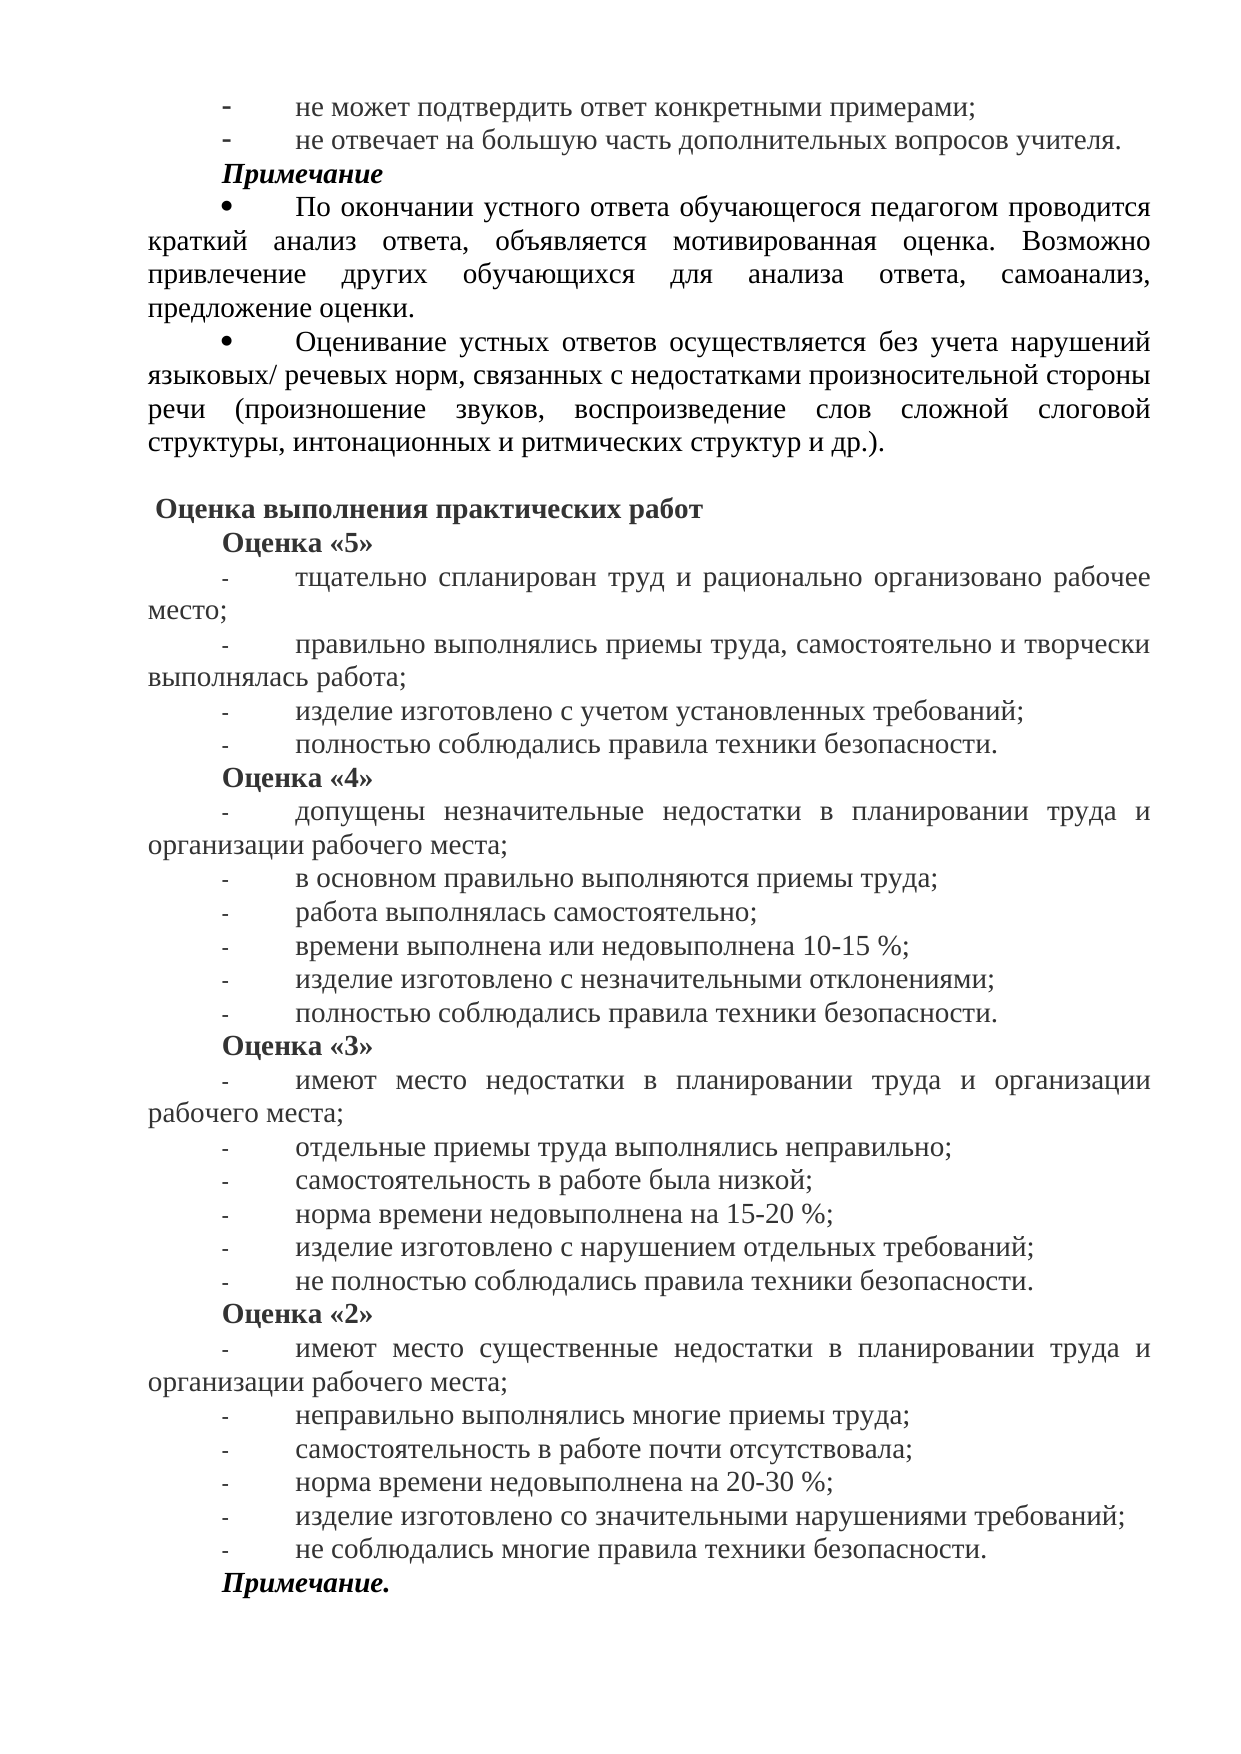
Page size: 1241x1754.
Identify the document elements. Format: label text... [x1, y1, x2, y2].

text Оценка выполнения практических работ [148, 458, 1152, 525]
list изделие изготовлено со значительными нарушениями требований; [148, 1498, 1152, 1531]
list имеют место недостатки в планировании труда и организации рабочего места; [148, 1062, 1152, 1129]
list правильно выполнялись приемы труда, самостоятельно и творчески выполнялась работа; [148, 626, 1152, 693]
list времени выполнена или недовыполнена 10-15 %; [148, 928, 1152, 961]
list работа выполнялась самостоятельно; [148, 894, 1152, 928]
list По окончании устного ответа обучающегося педагогом проводится краткий анализ ответа, объявляется мотивированная оценка. Возможно привлечение других обучающихся для анализа ответа, самоанализ, предложение оценки. [148, 189, 1152, 324]
list допущены незначительные недостатки в планировании труда и организации рабочего места; [148, 793, 1152, 861]
list не отвечает на большую часть дополнительных вопросов учителя. [148, 122, 1152, 156]
list отдельные приемы труда выполнялись неправильно; [148, 1129, 1152, 1162]
list неправильно выполнялись многие приемы труда; [148, 1397, 1152, 1431]
text Оценка «5» [148, 525, 1152, 559]
list изделие изготовлено с нарушением отдельных требований; [148, 1229, 1152, 1263]
list не может подтвердить ответ конкретными примерами; [148, 89, 1152, 122]
text Оценка «4» [148, 760, 1152, 793]
list самостоятельность в работе была низкой; [148, 1162, 1152, 1196]
list изделие изготовлено с незначительными отклонениями; [148, 961, 1152, 995]
list тщательно спланирован труд и рационально организовано рабочее место; [148, 559, 1152, 626]
text Оценка «2» [148, 1297, 1152, 1330]
list самостоятельность в работе почти отсутствовала; [148, 1431, 1152, 1464]
list норма времени недовыполнена на 15-20 %; [148, 1196, 1152, 1229]
list полностью соблюдались правила техники безопасности. [148, 726, 1152, 760]
list Оценивание устных ответов осуществляется без учета нарушений языковых/ речевых норм, связанных с недостатками произносительной стороны речи (произношение звуков, воспроизведение слов сложной слоговой структуры, интонационных и ритмических структур и др.). [148, 324, 1152, 458]
list полностью соблюдались правила техники безопасности. [148, 995, 1152, 1028]
list в основном правильно выполняются приемы труда; [148, 861, 1152, 894]
list имеют место существенные недостатки в планировании труда и организации рабочего места; [148, 1330, 1152, 1397]
list норма времени недовыполнена на 20-30 %; [148, 1464, 1152, 1498]
text Примечание. [148, 1565, 1152, 1598]
list не полностью соблюдались правила техники безопасности. [148, 1263, 1152, 1297]
text Примечание [148, 156, 1152, 189]
list изделие изготовлено с учетом установленных требований; [148, 693, 1152, 726]
text Оценка «3» [148, 1028, 1152, 1062]
list не соблюдались многие правила техники безопасности. [148, 1531, 1152, 1565]
